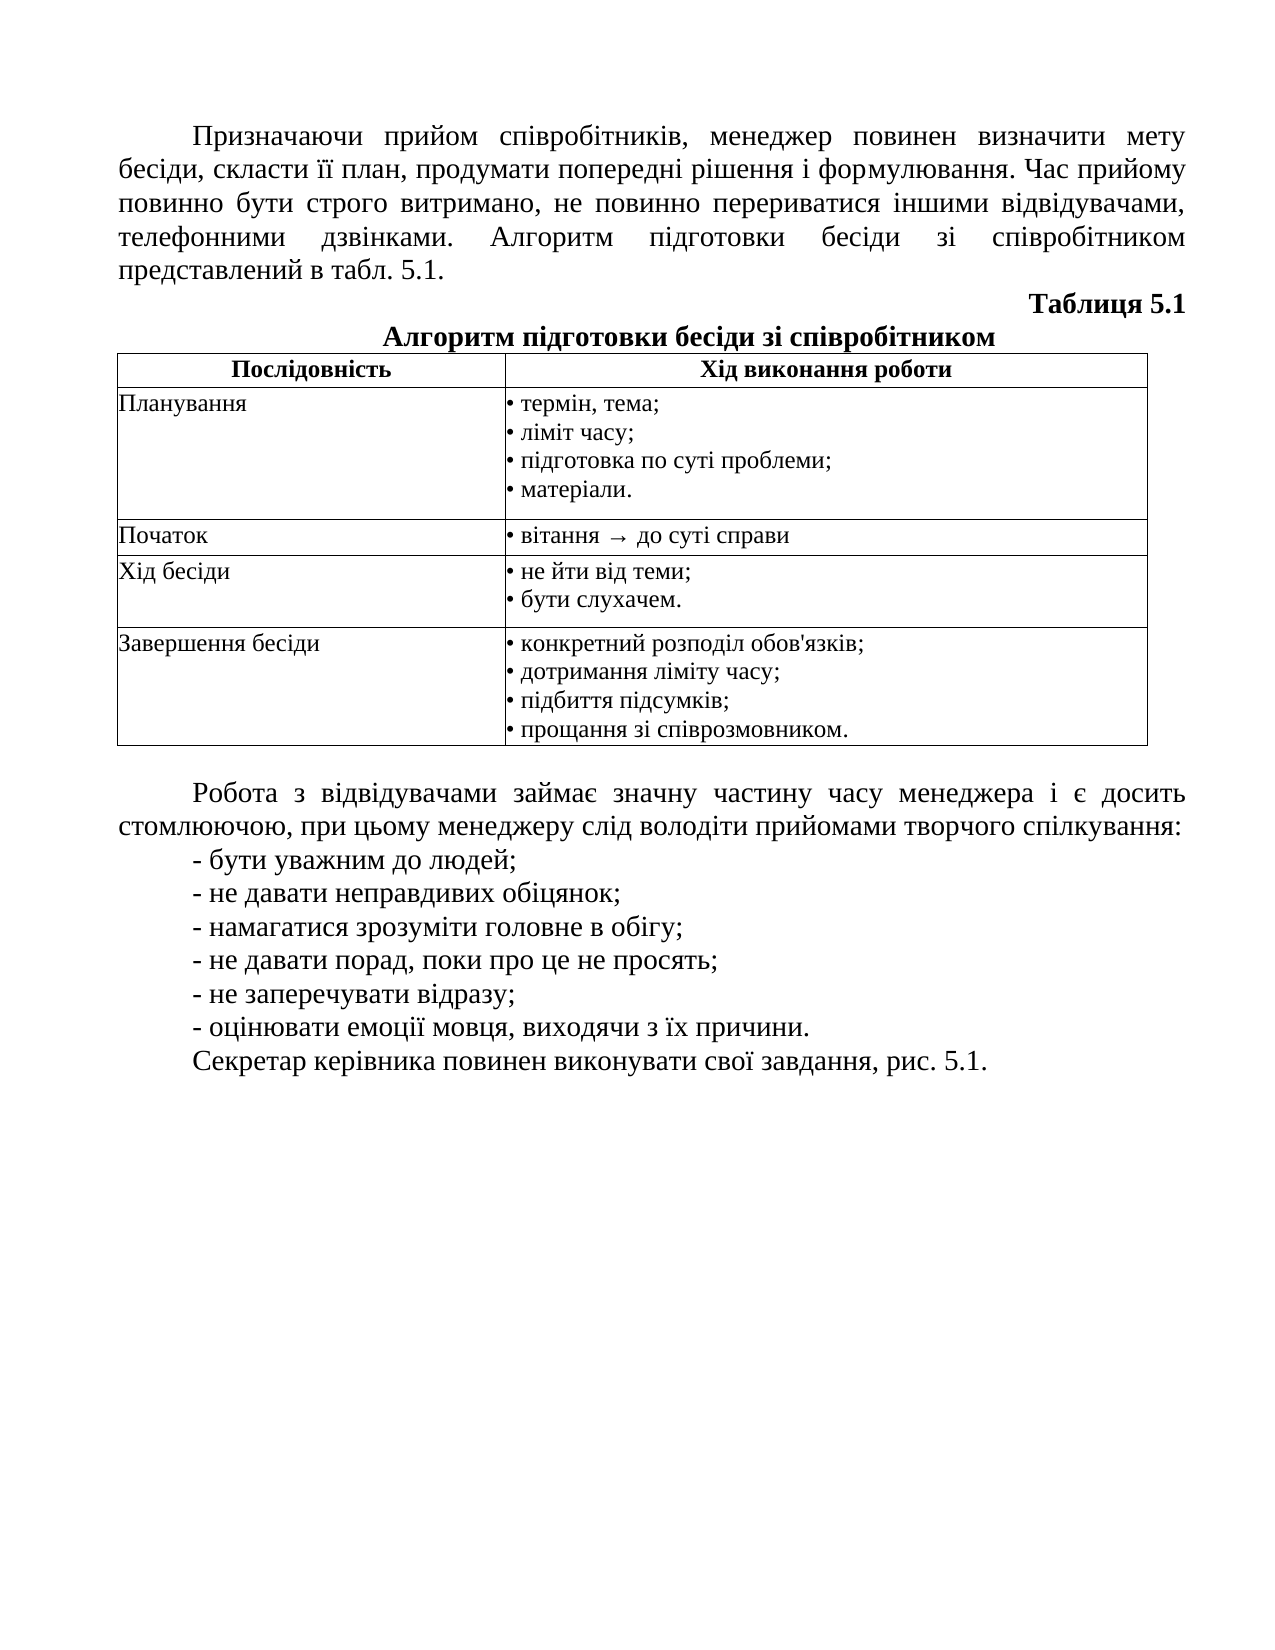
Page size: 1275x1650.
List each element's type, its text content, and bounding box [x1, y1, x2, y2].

table_header Хід виконання роботи [506, 354, 1147, 387]
table_cell • не йти від теми; • бути слухачем. [506, 556, 1147, 627]
table_header Послідовність [118, 354, 505, 387]
table_cell Хід бесіди [118, 556, 505, 627]
table_cell Завершення бесіди [118, 628, 505, 745]
table_cell • вітання → до суті справи [506, 520, 1147, 555]
text - не давати неправдивих обіцянок; [118, 875, 1186, 909]
text - намагатися зрозуміти головне в обігу; [118, 909, 1186, 942]
text Алгоритм підготовки бесіди зі співробітником [118, 319, 1186, 353]
table_cell • конкретний розподіл обов'язків; • дотримання ліміту часу; • підбиття підсумків; • прощання зі співрозмовником. [506, 628, 1147, 745]
text Призначаючи прийом співробітників, менеджер повинен визначити мету бесіди, скласти її план, продумати попередні рішення і формулювання. Час прийому повинно бути строго витримано, не повинно перериватися іншими відвідувачами, телефонними дзвінками. Алгоритм підготовки бесіди зі співробітником представлений в табл. 5.1. [118, 118, 1186, 286]
text Робота з відвідувачами займає значну частину часу менеджера і є досить стомлюючою, при цьому менеджеру слід володіти прийомами творчого спілкування: [118, 775, 1186, 842]
text - бути уважним до людей; [118, 842, 1186, 875]
text - не давати порад, поки про це не просять; [118, 942, 1186, 976]
text Таблиця 5.1 [118, 286, 1186, 319]
text - оцінювати емоції мовця, виходячи з їх причини. [118, 1009, 1186, 1043]
table_cell • термін, тема; • ліміт часу; • підготовка по суті проблеми; • матеріали. [506, 388, 1147, 519]
table_cell Початок [118, 520, 505, 555]
text - не заперечувати відразу; [118, 976, 1186, 1009]
table_cell Планування [118, 388, 505, 519]
text Секретар керівника повинен виконувати свої завдання, рис. 5.1. [118, 1043, 1186, 1077]
